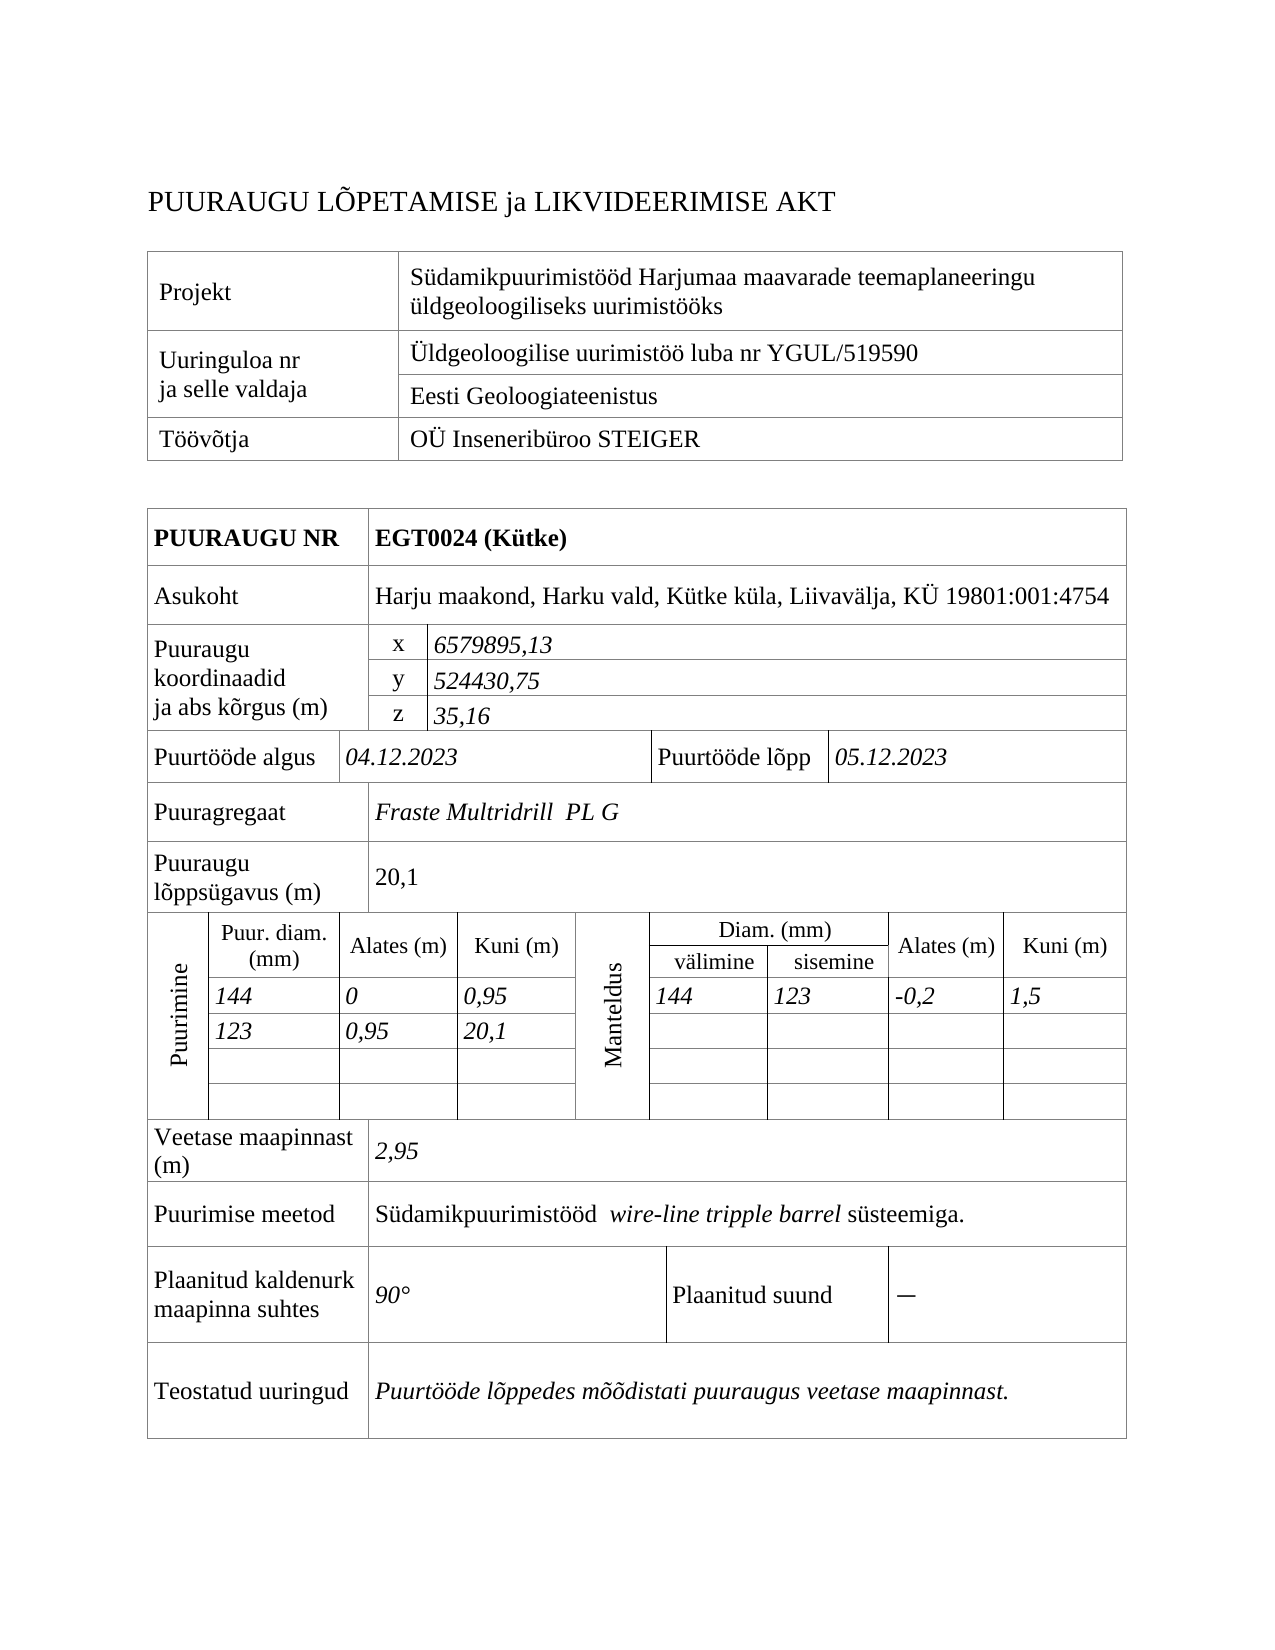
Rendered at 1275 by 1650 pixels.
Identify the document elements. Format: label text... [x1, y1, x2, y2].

table_cell 04.12.2023 [340, 731, 651, 782]
table_header EGT0024 (Kütke) [369, 509, 1126, 565]
table_cell sisemine [768, 946, 888, 977]
table_cell Puur. diam. (mm) [209, 913, 339, 977]
table_cell Südamikpuurimistööd wire-line tripple barrel süsteemiga. [369, 1182, 1126, 1246]
table_cell 144 [209, 978, 339, 1012]
table_cell [458, 1049, 575, 1083]
table_cell välimine [650, 946, 767, 977]
table_header PUURAUGU NR [148, 509, 368, 565]
table_cell [458, 1084, 575, 1119]
table_cell [650, 1084, 767, 1119]
table_cell [768, 1084, 888, 1119]
table_cell [340, 1084, 457, 1119]
table_cell [1004, 1014, 1126, 1048]
table_cell 123 [209, 1014, 339, 1048]
table_cell 0,95 [340, 1014, 457, 1048]
table_cell [889, 1049, 1003, 1083]
table_cell 20,1 [369, 842, 1126, 912]
table_cell Alates (m) [889, 913, 1003, 977]
table_cell Uuringuloa nr ja selle valdaja [148, 331, 398, 417]
table_cell Plaanitud kaldenurk maapinna suhtes [148, 1247, 368, 1342]
table_cell Puurimise meetod [148, 1182, 368, 1246]
table_cell Asukoht [148, 566, 368, 624]
table_cell [340, 1049, 457, 1083]
table_cell Üldgeoloogilise uurimistöö luba nr YGUL/519590 [399, 331, 1122, 373]
table_cell [768, 1014, 888, 1048]
table_cell [889, 1014, 1003, 1048]
table_cell [889, 1084, 1003, 1119]
table_cell Veetase maapinnast (m) [148, 1120, 368, 1181]
table_cell Kuni (m) [1004, 913, 1126, 977]
table_cell y [369, 660, 427, 695]
table_cell Puuragregaat [148, 783, 368, 841]
table_cell Puurtööde algus [148, 731, 339, 782]
table_cell Töövõtja [148, 418, 398, 460]
table_cell z [369, 696, 427, 730]
table_cell [650, 1049, 767, 1083]
table_cell Puurtööde lõppedes mõõdistati puuraugus veetase maapinnast. [369, 1343, 1126, 1438]
table_cell [1004, 1084, 1126, 1119]
table_cell 0,95 [458, 978, 575, 1012]
table_cell [650, 1014, 767, 1048]
table_cell [209, 1049, 339, 1083]
table_cell Fraste Multridrill PL G [369, 783, 1126, 841]
table_cell [209, 1084, 339, 1119]
table_cell Plaanitud suund [667, 1247, 888, 1342]
table_cell Kuni (m) [458, 913, 575, 977]
table_cell 0 [340, 978, 457, 1012]
table_cell Manteldus [576, 913, 649, 1119]
table_cell [1004, 1049, 1126, 1083]
table_cell 1,5 [1004, 978, 1126, 1012]
table_cell Puuraugu lõppsügavus (m) [148, 842, 368, 912]
table_cell 35,16 [428, 696, 1126, 730]
table_header Südamikpuurimistööd Harjumaa maavarade teemaplaneeringu üldgeoloogiliseks uurimistööks [399, 252, 1122, 330]
table_cell [768, 1049, 888, 1083]
table_cell Puurtööde lõpp [652, 731, 828, 782]
table_cell 144 [650, 978, 767, 1012]
table_cell Alates (m) [340, 913, 457, 977]
text PUURAUGU LÕPETAMISE ja LIKVIDEERIMISE AKT [148, 184, 1127, 217]
table_cell Puuraugu koordinaadid ja abs kõrgus (m) [148, 625, 368, 730]
table_cell 90° [369, 1247, 666, 1342]
table_cell 05.12.2023 [829, 731, 1126, 782]
table_cell 524430,75 [428, 660, 1126, 695]
table_cell 6579895,13 [428, 625, 1126, 659]
table_cell Eesti Geoloogiateenistus [399, 375, 1122, 417]
table_cell Puurimine [148, 913, 208, 1119]
table_cell Diam. (mm) [650, 913, 888, 945]
table_cell x [369, 625, 427, 659]
table_cell -0,2 [889, 978, 1003, 1012]
table_header Projekt [148, 252, 398, 330]
table_cell 2,95 [369, 1120, 1126, 1181]
table_cell — [889, 1247, 1126, 1342]
table_cell 123 [768, 978, 888, 1012]
table_cell Teostatud uuringud [148, 1343, 368, 1438]
table_cell 20,1 [458, 1014, 575, 1048]
table_cell OÜ Inseneribüroo STEIGER [399, 418, 1122, 460]
table_cell Harju maakond, Harku vald, Kütke küla, Liivavälja, KÜ 19801:001:4754 [369, 566, 1126, 624]
